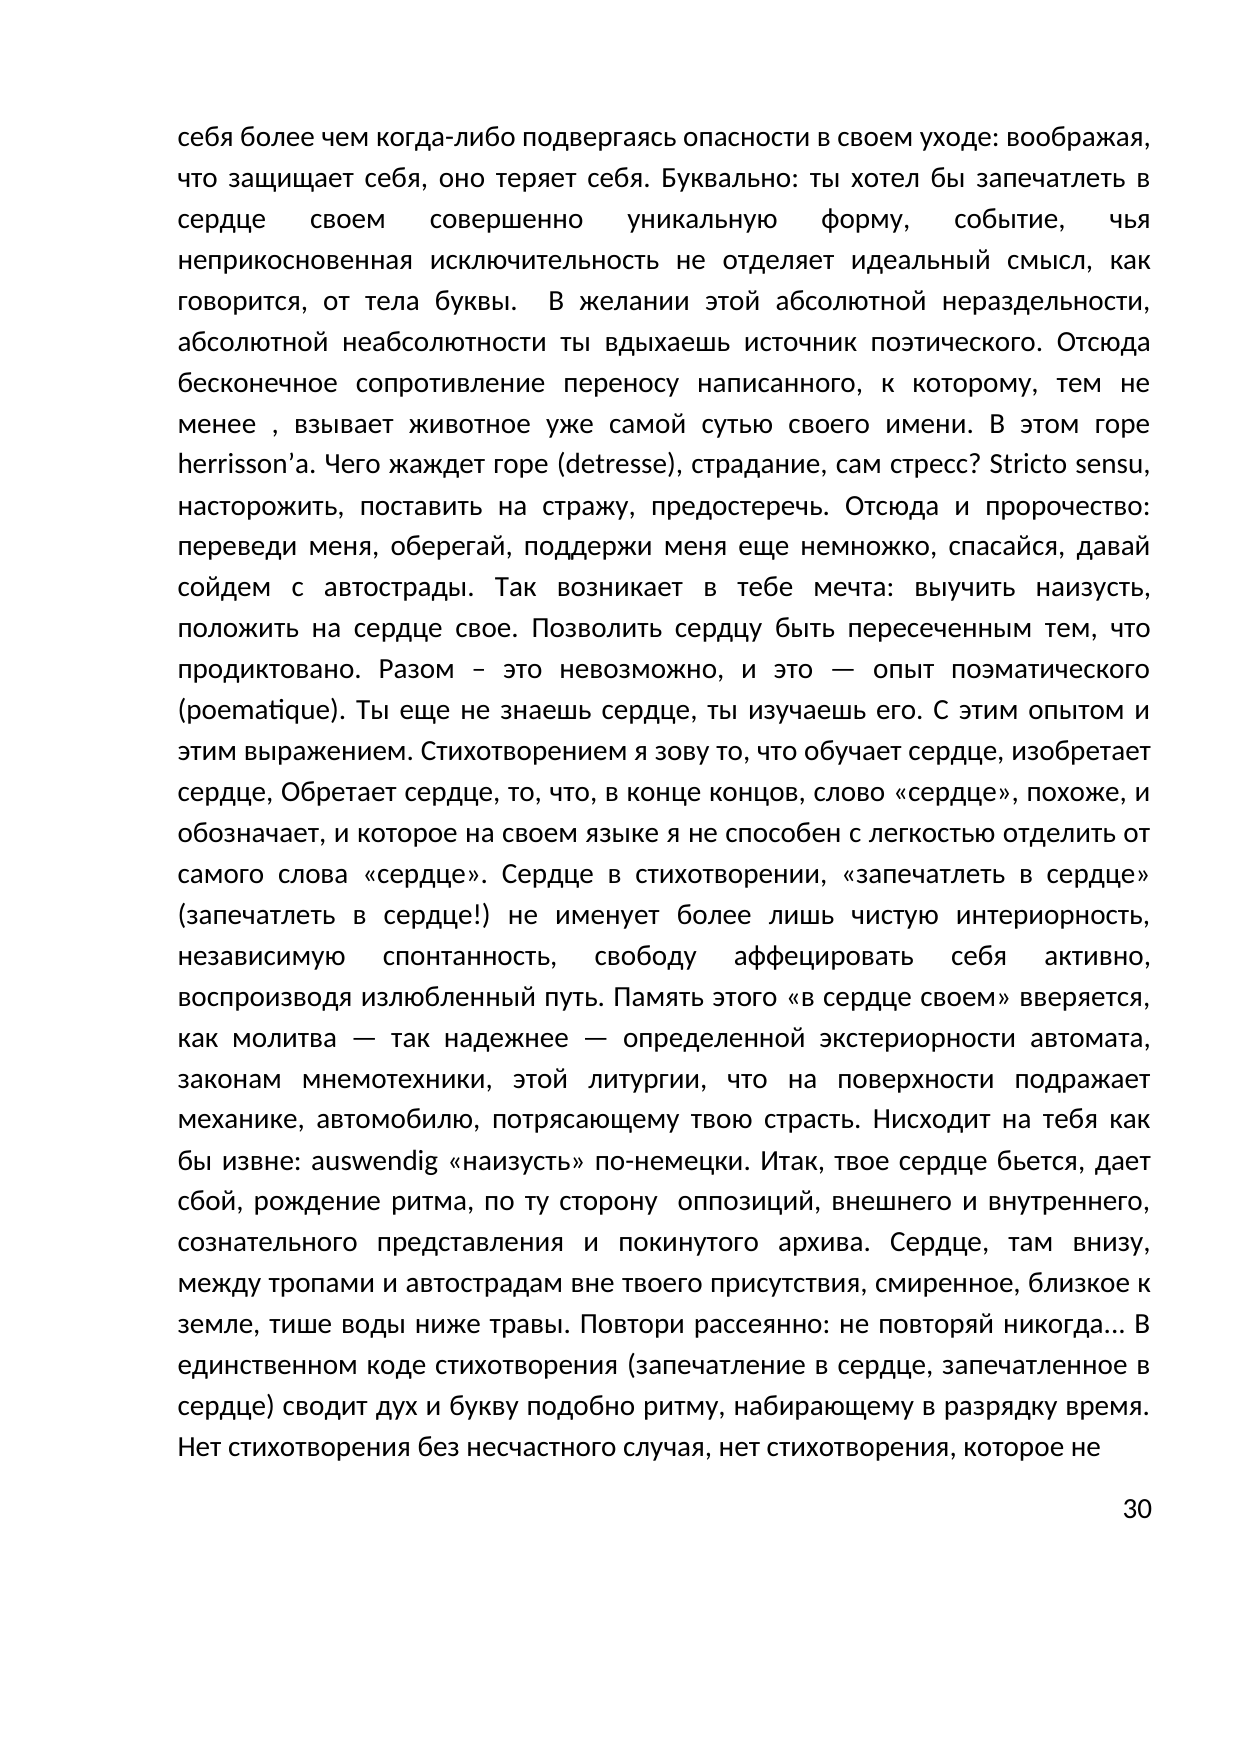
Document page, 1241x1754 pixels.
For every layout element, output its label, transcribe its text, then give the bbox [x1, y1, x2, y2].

text 30 [177, 1490, 1152, 1526]
text себя более чем когда-либо подвергаясь опасности в своем уходе: воображая, что защищает себя, оно теряет себя. Буквально: ты хотел бы запечатлеть в сердце своем совершенно уникальную форму, событие, чья неприкосновенная исключительность не отделяет идеальный смысл, как говорится, от тела буквы. В желании этой абсолютной нераздельности, абсолютной неабсолютности ты вдыхаешь источник поэтического. Отсюда бесконечное сопротивление переносу написанного, к которому, тем не менее , взывает животное уже самой сутью своего имени. В этом горе herrisson’а. Чего жаждет горе (detresse), страдание, сам стресс? Stricto sensu, насторожить, поставить на стражу, предостеречь. Отсюда и пророчество: переведи меня, оберегай, поддержи меня еще немножко, спасайся, давай сойдем с автострады. Так возникает в тебе мечта: выучить наизусть, положить на сердце свое. Позволить сердцу быть пересеченным тем, что продиктовано. Разом – это невозможно, и это — опыт поэматического (poematique). Ты еще не знаешь сердце, ты изучаешь его. С этим опытом и этим выражением. Стихотворением я зову то, что обучает сердце, изобретает сердце, Обретает сердце, то, что, в конце концов, слово «сердце», похоже, и обозначает, и которое на своем языке я не способен с легкостью отделить от самого слова «сердце». Сердце в стихотворении, «запечатлеть в сердце» (запечатлеть в сердце!) не именует более лишь чистую интериорность, независимую спонтанность, свободу аффецировать себя активно, воспроизводя излюбленный путь. Память этого «в сердце своем» вверяется, как молитва — так надежнее — определенной экстериорности автомата, законам мнемотехники, этой литургии, что на поверхности подражает механике, автомобилю, потрясающему твою страсть. Нисходит на тебя как бы извне: auswendig «наизусть» по-немецки. Итак, твое сердце бьется, дает сбой, рождение ритма, по ту сторону оппозиций, внешнего и внутреннего, сознательного представления и покинутого архива. Сердце, там внизу, между тропами и автострадам вне твоего присутствия, смиренное, близкое к земле, тише воды ниже травы. Повтори рассеянно: не повторяй никогда... В единственном коде стихотворения (запечатление в сердце, запечатленное в сердце) сводит дух и букву подобно ритму, набирающему в разрядку время. Нет стихотворения без несчастного случая, нет стихотворения, которое не [177, 118, 1152, 1464]
